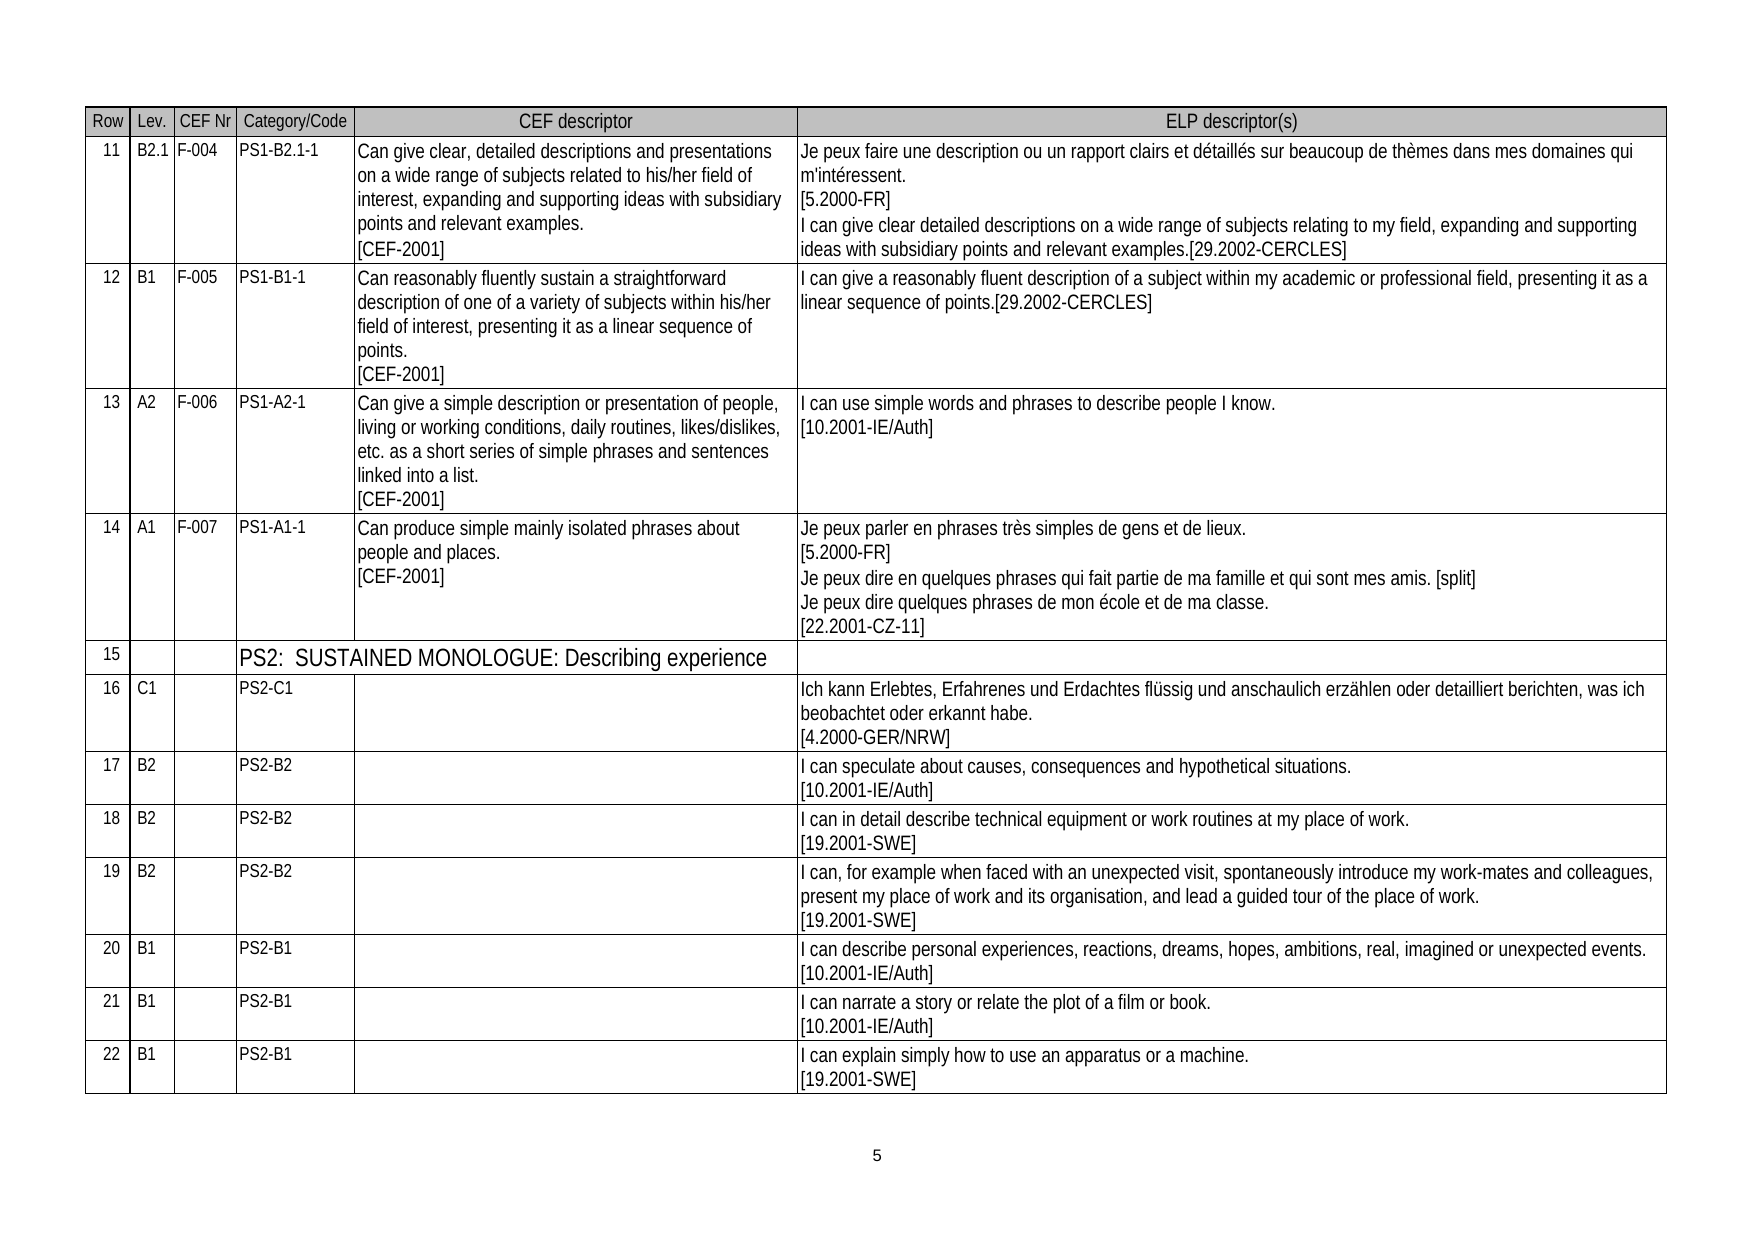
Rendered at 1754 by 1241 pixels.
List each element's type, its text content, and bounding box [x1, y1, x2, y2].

table_cell PS1-A2-1 [237, 389, 354, 513]
table_cell PS2-C1 [237, 675, 354, 751]
table_cell B1 [131, 1041, 174, 1093]
table_cell 19 [86, 858, 129, 934]
table_cell Ich kann Erlebtes, Erfahrenes und Erdachtes flüssig und anschaulich erzählen oder detailliert berichten, was ich beobachtet oder erkannt habe. [4.2000-GER/NRW] [798, 675, 1666, 751]
table_cell 21 [86, 988, 129, 1040]
table_cell [175, 641, 236, 673]
table_cell PS2-B2 [237, 805, 354, 857]
table_cell Can give a simple description or presentation of people, living or working conditions, daily routines, likes/dislikes, etc. as a short series of simple phrases and sentences linked into a list. [CEF-2001] [355, 389, 797, 513]
table_cell [355, 675, 797, 751]
table_cell [355, 805, 797, 857]
table_cell Can give clear, detailed descriptions and presentations on a wide range of subjects related to his/her field of interest, expanding and supporting ideas with subsidiary points and relevant examples. [CEF-2001] [355, 137, 797, 263]
table_cell [355, 935, 797, 987]
table_cell [355, 752, 797, 804]
table_cell PS2-B1 [237, 935, 354, 987]
table_cell F-006 [175, 389, 236, 513]
table_cell B1 [131, 988, 174, 1040]
table_cell 15 [86, 641, 129, 673]
table_cell A1 [131, 514, 174, 640]
table_cell B1 [131, 264, 174, 388]
table_cell C1 [131, 675, 174, 751]
table_cell PS2: SUSTAINED MONOLOGUE: Describing experience [237, 641, 797, 673]
table_header ELP descriptor(s) [798, 108, 1666, 136]
table_cell Can produce simple mainly isolated phrases about people and places. [CEF-2001] [355, 514, 797, 640]
table_cell PS1-B2.1-1 [237, 137, 354, 263]
table_cell 20 [86, 935, 129, 987]
table_cell 13 [86, 389, 129, 513]
table_cell B2.1 [131, 137, 174, 263]
table_cell [175, 1041, 236, 1093]
table_cell I can use simple words and phrases to describe people I know. [10.2001-IE/Auth] [798, 389, 1666, 513]
table_cell [131, 641, 174, 673]
table_cell [175, 675, 236, 751]
table_cell I can speculate about causes, consequences and hypothetical situations. [10.2001-IE/Auth] [798, 752, 1666, 804]
table_cell 14 [86, 514, 129, 640]
table_cell 17 [86, 752, 129, 804]
table_cell I can narrate a story or relate the plot of a film or book. [10.2001-IE/Auth] [798, 988, 1666, 1040]
table_header CEF descriptor [355, 108, 797, 136]
table_cell F-005 [175, 264, 236, 388]
table_cell [175, 858, 236, 934]
table_cell F-004 [175, 137, 236, 263]
table_cell PS1-B1-1 [237, 264, 354, 388]
table_cell [175, 988, 236, 1040]
table_cell A2 [131, 389, 174, 513]
table_cell 18 [86, 805, 129, 857]
table_header Row [86, 108, 129, 136]
table_cell [355, 858, 797, 934]
table_cell 22 [86, 1041, 129, 1093]
table_cell PS2-B1 [237, 988, 354, 1040]
table_cell [355, 1041, 797, 1093]
table_cell 11 [86, 137, 129, 263]
table_cell B2 [131, 805, 174, 857]
table_cell [798, 641, 1666, 673]
table_cell [175, 752, 236, 804]
table_cell B2 [131, 752, 174, 804]
table_cell PS1-A1-1 [237, 514, 354, 640]
table_cell I can explain simply how to use an apparatus or a machine. [19.2001-SWE] [798, 1041, 1666, 1093]
table_cell 16 [86, 675, 129, 751]
table_cell [175, 805, 236, 857]
table_cell PS2-B2 [237, 752, 354, 804]
table_header Category/Code [237, 108, 354, 136]
table_cell B2 [131, 858, 174, 934]
table_cell 12 [86, 264, 129, 388]
table_cell [355, 988, 797, 1040]
table_cell I can, for example when faced with an unexpected visit, spontaneously introduce my work-mates and colleagues, present my place of work and its organisation, and lead a guided tour of the place of work. [19.2001-SWE] [798, 858, 1666, 934]
table_cell Can reasonably fluently sustain a straightforward description of one of a variety of subjects within his/her field of interest, presenting it as a linear sequence of points. [CEF-2001] [355, 264, 797, 388]
table_cell PS2-B2 [237, 858, 354, 934]
table_cell Je peux parler en phrases très simples de gens et de lieux. [5.2000-FR] Je peux dire en quelques phrases qui fait partie de ma famille et qui sont mes amis. [split] Je peux dire quelques phrases de mon école et de ma classe. [22.2001-CZ-11] [798, 514, 1666, 640]
table_header CEF Nr [175, 108, 236, 136]
table_cell I can in detail describe technical equipment or work routines at my place of work. [19.2001-SWE] [798, 805, 1666, 857]
table_cell I can describe personal experiences, reactions, dreams, hopes, ambitions, real, imagined or unexpected events. [10.2001-IE/Auth] [798, 935, 1666, 987]
table_cell I can give a reasonably fluent description of a subject within my academic or professional field, presenting it as a linear sequence of points.[29.2002-CERCLES] [798, 264, 1666, 388]
table_cell F-007 [175, 514, 236, 640]
table_cell B1 [131, 935, 174, 987]
table_cell PS2-B1 [237, 1041, 354, 1093]
table_cell [175, 935, 236, 987]
table_cell Je peux faire une description ou un rapport clairs et détaillés sur beaucoup de thèmes dans mes domaines qui m'intéressent. [5.2000-FR] I can give clear detailed descriptions on a wide range of subjects relating to my field, expanding and supporting ideas with subsidiary points and relevant examples.[29.2002-CERCLES] [798, 137, 1666, 263]
table_header Lev. [131, 108, 174, 136]
